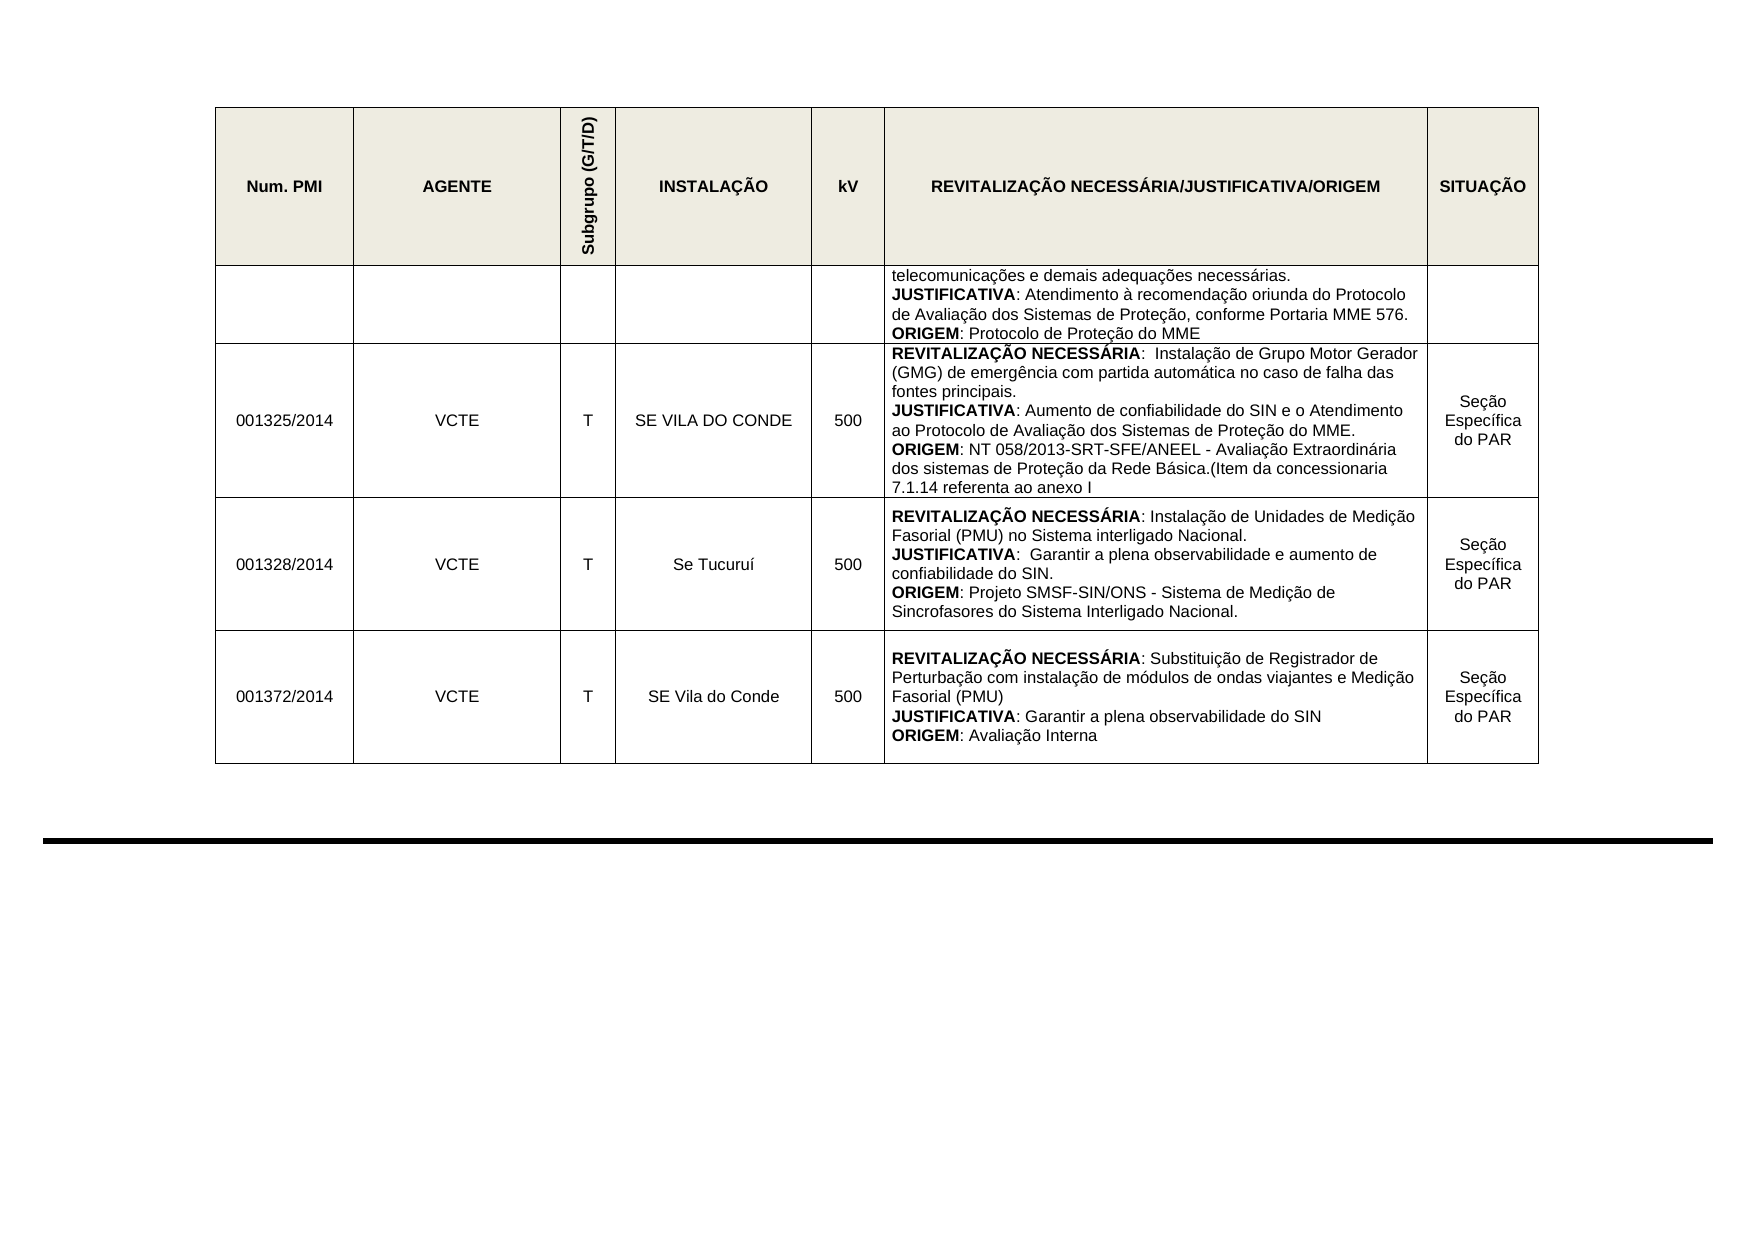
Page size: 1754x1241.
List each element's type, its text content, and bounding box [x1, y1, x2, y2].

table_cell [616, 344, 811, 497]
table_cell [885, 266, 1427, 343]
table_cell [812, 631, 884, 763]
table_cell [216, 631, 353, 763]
table_header INSTALAÇÃO [616, 108, 811, 265]
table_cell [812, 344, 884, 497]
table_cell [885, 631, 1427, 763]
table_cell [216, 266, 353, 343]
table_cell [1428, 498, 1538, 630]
table_header AGENTE [354, 108, 560, 265]
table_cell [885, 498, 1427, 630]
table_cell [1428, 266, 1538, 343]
table_header kV [812, 108, 884, 265]
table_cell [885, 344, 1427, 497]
table_header Num. PMI [216, 108, 353, 265]
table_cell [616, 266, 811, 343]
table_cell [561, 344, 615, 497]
table_header Subgrupo (G/T/D) [561, 108, 615, 265]
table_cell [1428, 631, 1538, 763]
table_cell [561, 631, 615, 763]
table_header SITUAÇÃO [1428, 108, 1538, 265]
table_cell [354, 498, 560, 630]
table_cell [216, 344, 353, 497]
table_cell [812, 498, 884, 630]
table_header REVITALIZAÇÃO NECESSÁRIA/JUSTIFICATIVA/ORIGEM [885, 108, 1427, 265]
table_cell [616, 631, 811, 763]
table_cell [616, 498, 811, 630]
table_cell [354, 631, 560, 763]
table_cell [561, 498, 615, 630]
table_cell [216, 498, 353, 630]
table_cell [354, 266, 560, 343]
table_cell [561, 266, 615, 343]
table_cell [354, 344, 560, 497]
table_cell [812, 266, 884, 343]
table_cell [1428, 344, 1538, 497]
